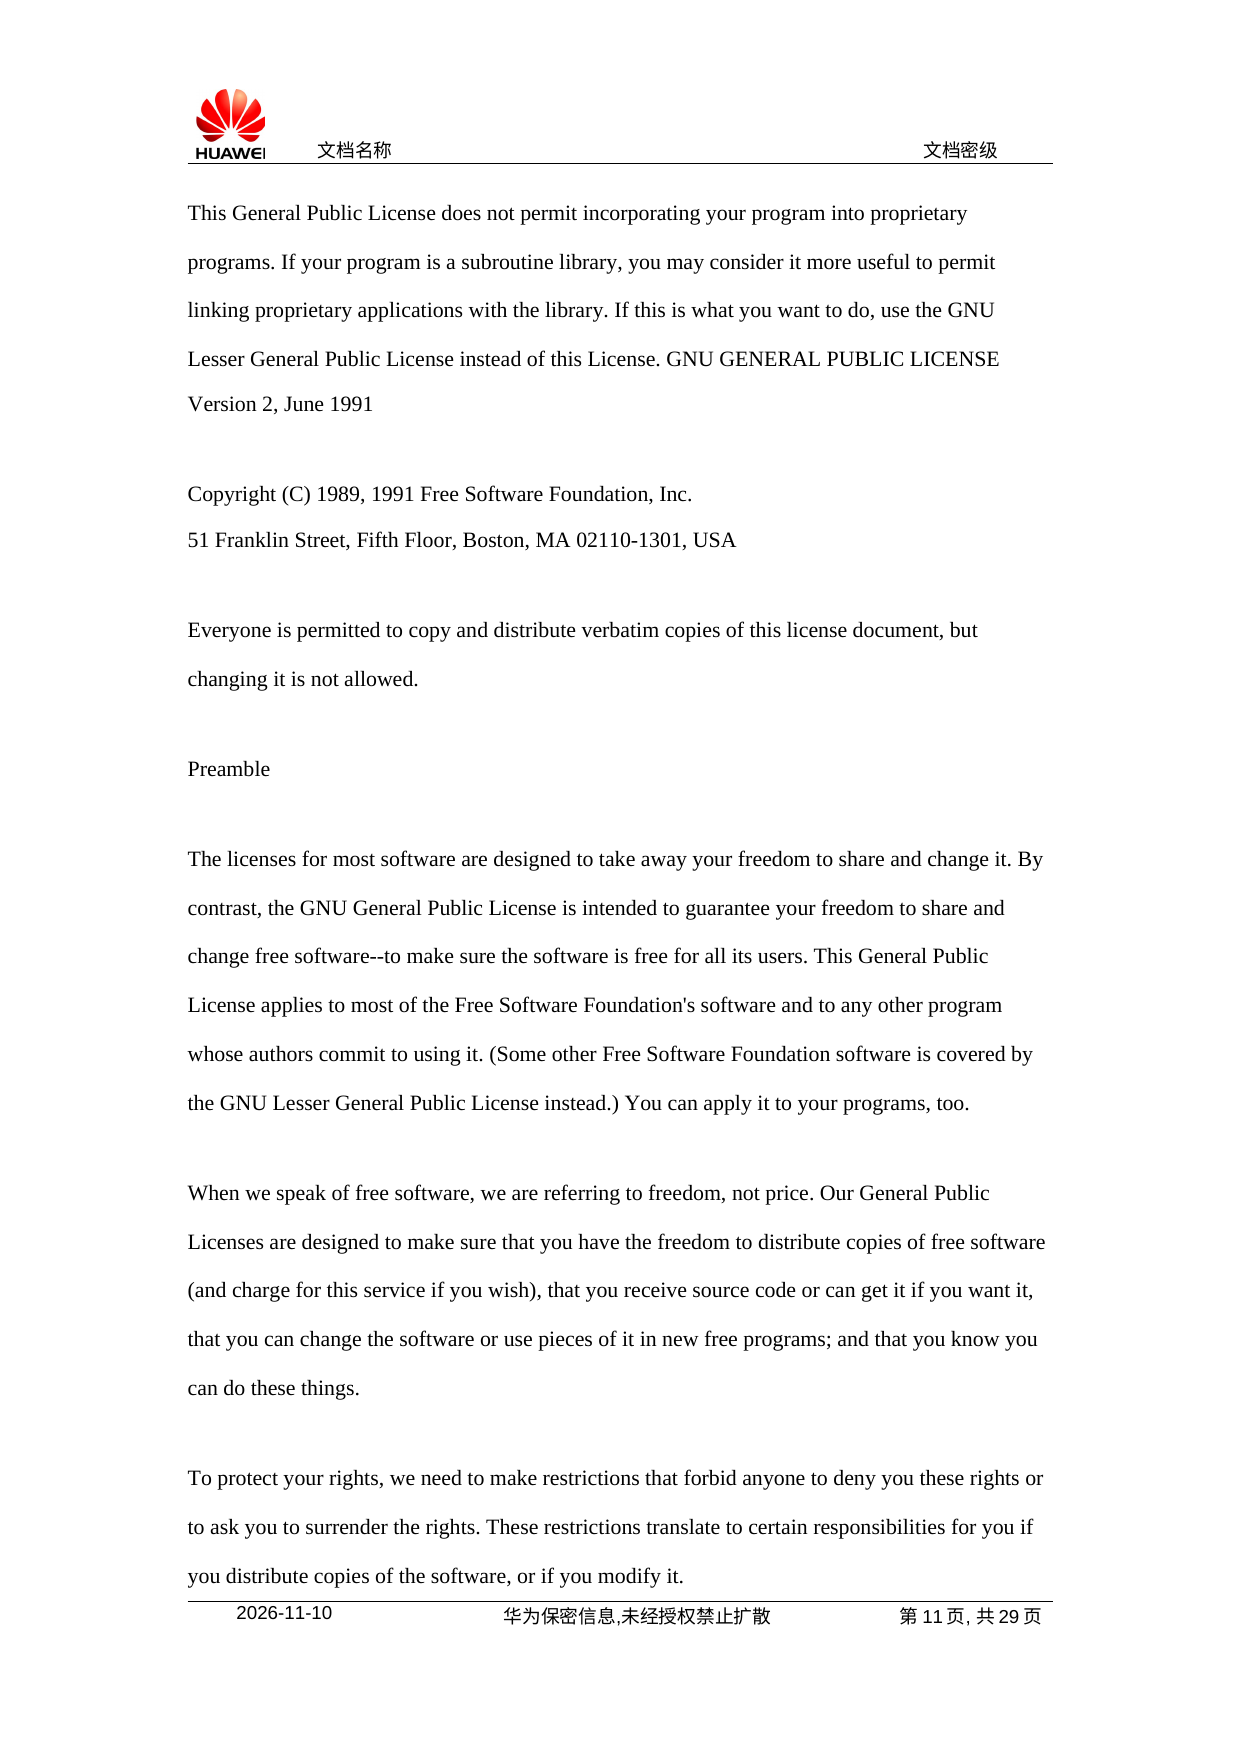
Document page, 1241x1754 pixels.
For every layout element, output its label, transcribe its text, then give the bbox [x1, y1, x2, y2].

text This General Public License does not permit incorporating your program into proprietary programs. If your program is a subroutine library, you may consider it more useful to permit linking proprietary applications with the library. If this is what you want to do, use the GNU Lesser General Public License instead of this License. GNU GENERAL PUBLIC LICENSE [187, 196, 1053, 375]
text To protect your rights, we need to make restrictions that forbid anyone to deny you these rights or to ask you to surrender the rights. These restrictions translate to certain responsibilities for you if you distribute copies of the software, or if you modify it. [187, 1461, 1053, 1591]
text Everyone is permitted to copy and distribute verbatim copies of this license document, but changing it is not allowed. [187, 613, 1053, 694]
text Preamble [187, 752, 1053, 784]
text Copyright (C) 1989, 1991 Free Software Foundation, Inc. [187, 478, 1053, 510]
text The licenses for most software are designed to take away your freedom to share and change it. By contrast, the GNU General Public License is intended to guarantee your freedom to share and change free software--to make sure the software is free for all its users. This General Public License applies to most of the Free Software Foundation's software and to any other program whose authors commit to using it. (Some other Free Software Foundation software is covered by the GNU Lesser General Public License instead.) You can apply it to your programs, too. [187, 842, 1053, 1118]
text Version 2, June 1991 [187, 388, 1053, 420]
text 51 Franklin Street, Fifth Floor, Boston, MA 02110-1301, USA [187, 523, 1053, 555]
picture [196, 89, 265, 159]
text When we speak of free software, we are referring to freedom, not price. Our General Public Licenses are designed to make sure that you have the freedom to distribute copies of free software (and charge for this service if you wish), that you receive source code or can get it if you want it, that you can change the software or use pieces of it in new free programs; and that you know you can do these things. [187, 1176, 1053, 1404]
